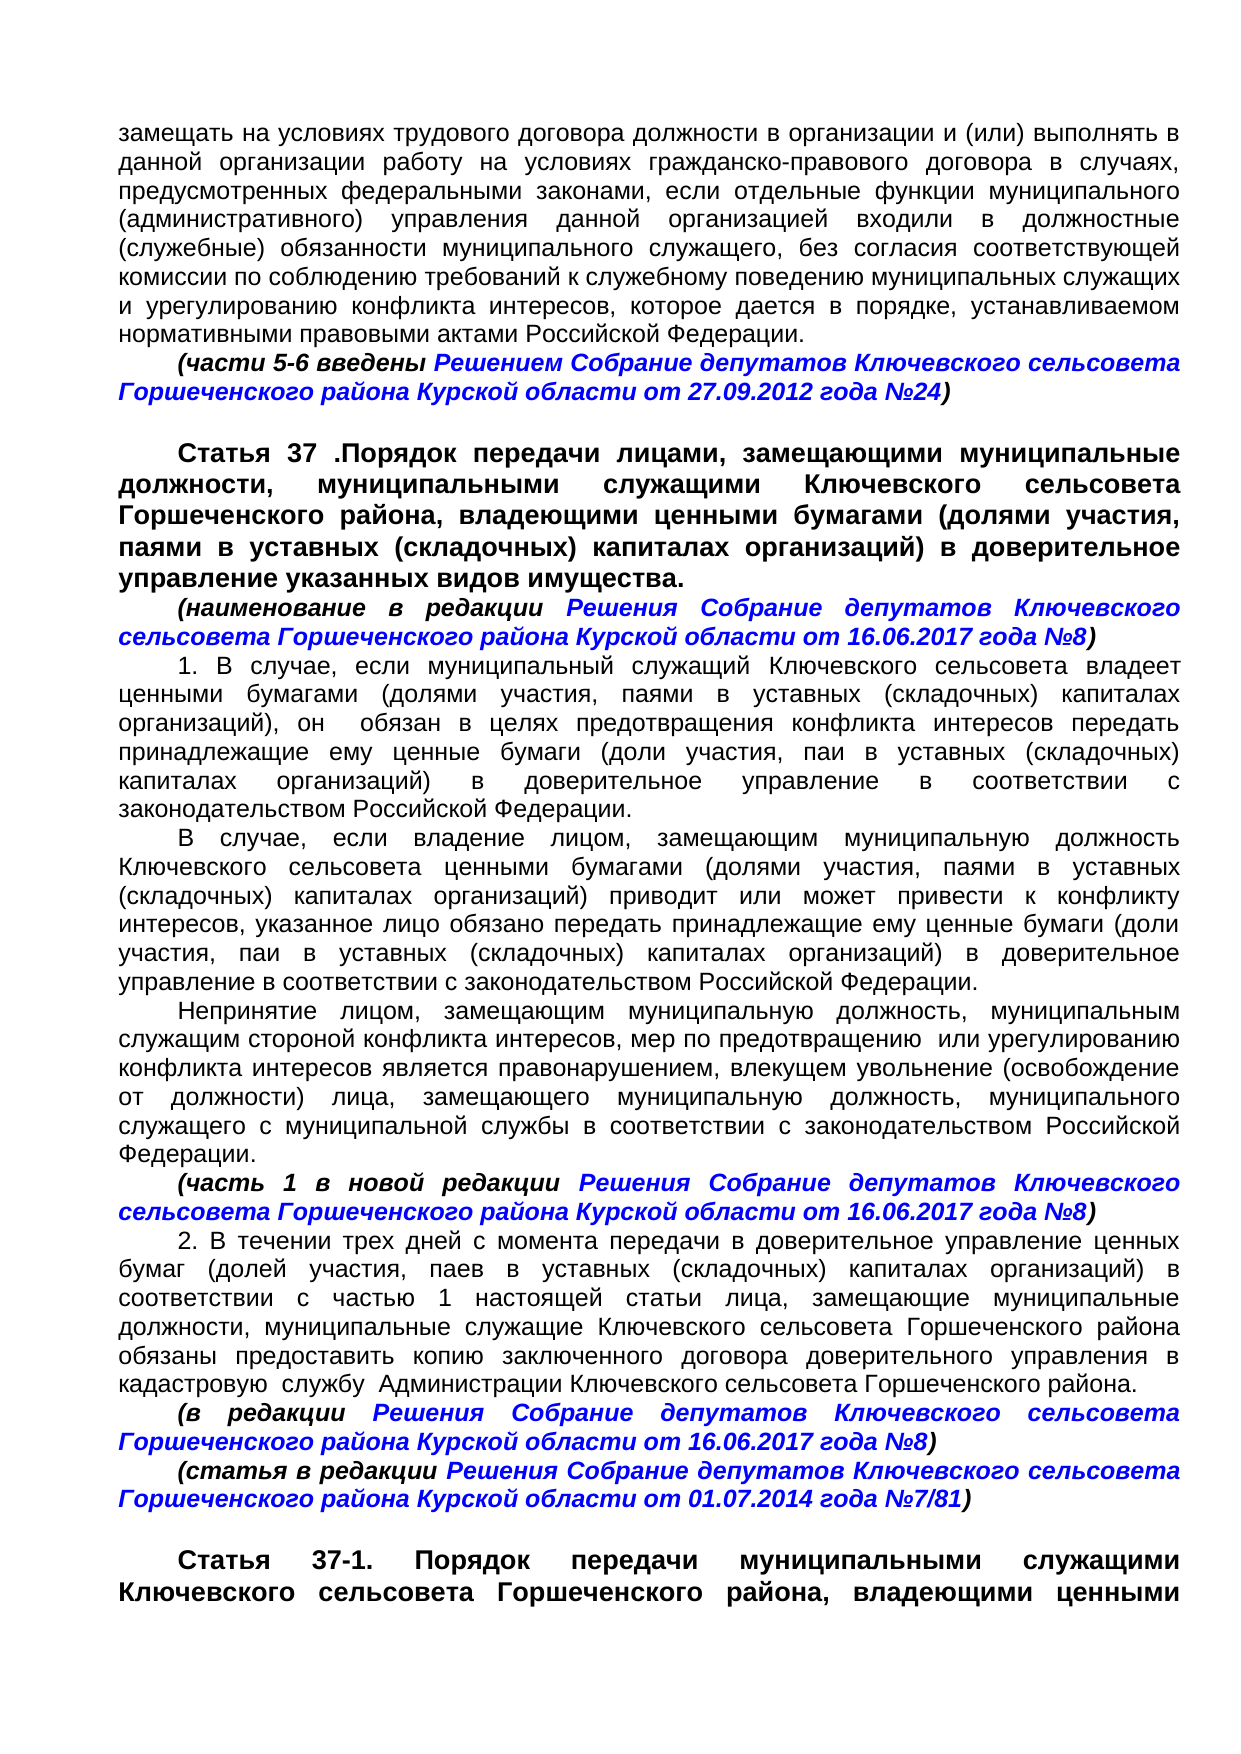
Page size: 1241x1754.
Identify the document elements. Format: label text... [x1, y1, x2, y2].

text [118, 118, 1181, 348]
text (в редакции Решения Собрание депутатов Ключевского сельсовета Горшеченского района Курской области от 16.06.2017 года №8) [118, 1398, 1181, 1456]
text (наименование в редакции Решения Собрание депутатов Ключевского сельсовета Горшеченского района Курской области от 16.06.2017 года №8) [118, 593, 1181, 651]
text Статья 37 .Порядок передачи лицами, замещающими муниципальные должности, муниципальными служащими Ключевского сельсовета Горшеченского района, владеющими ценными бумагами (долями участия, паями в уставных (складочных) капиталах организаций) в доверительное управление указанных видов имущества. [118, 437, 1181, 593]
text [118, 1544, 1181, 1607]
text Непринятие лицом, замещающим муниципальную должность, муниципальным служащим стороной конфликта интересов, мер по предотвращению или урегулированию конфликта интересов является правонарушением, влекущем увольнение (освобождение от должности) лица, замещающего муниципальную должность, муниципального служащего с муниципальной службы в соответствии с законодательством Российской Федерации. [118, 996, 1181, 1168]
text 2. В течении трех дней с момента передачи в доверительное управление ценных бумаг (долей участия, паев в уставных (складочных) капиталах организаций) в соответствии с частью 1 настоящей статьи лица, замещающие муниципальные должности, муниципальные служащие Ключевского сельсовета Горшеченского района обязаны предоставить копию заключенного договора доверительного управления в кадастровую службу Администрации Ключевского сельсовета Горшеченского района. [118, 1226, 1181, 1398]
text (часть 1 в новой редакции Решения Собрание депутатов Ключевского сельсовета Горшеченского района Курской области от 16.06.2017 года №8) [118, 1168, 1181, 1226]
text 1. В случае, если муниципальный служащий Ключевского сельсовета владеет ценными бумагами (долями участия, паями в уставных (складочных) капиталах организаций), он обязан в целях предотвращения конфликта интересов передать принадлежащие ему ценные бумаги (доли участия, паи в уставных (складочных) капиталах организаций) в доверительное управление в соответствии с законодательством Российской Федерации. [118, 651, 1181, 823]
text В случае, если владение лицом, замещающим муниципальную должность Ключевского сельсовета ценными бумагами (долями участия, паями в уставных (складочных) капиталах организаций) приводит или может привести к конфликту интересов, указанное лицо обязано передать принадлежащие ему ценные бумаги (доли участия, паи в уставных (складочных) капиталах организаций) в доверительное управление в соответствии с законодательством Российской Федерации. [118, 823, 1181, 996]
text (статья в редакции Решения Собрание депутатов Ключевского сельсовета Горшеченского района Курской области от 01.07.2014 года №7/81) [118, 1456, 1181, 1513]
text (части 5-6 введены Решением Собрание депутатов Ключевского сельсовета Горшеченского района Курской области от 27.09.2012 года №24) [118, 348, 1181, 406]
